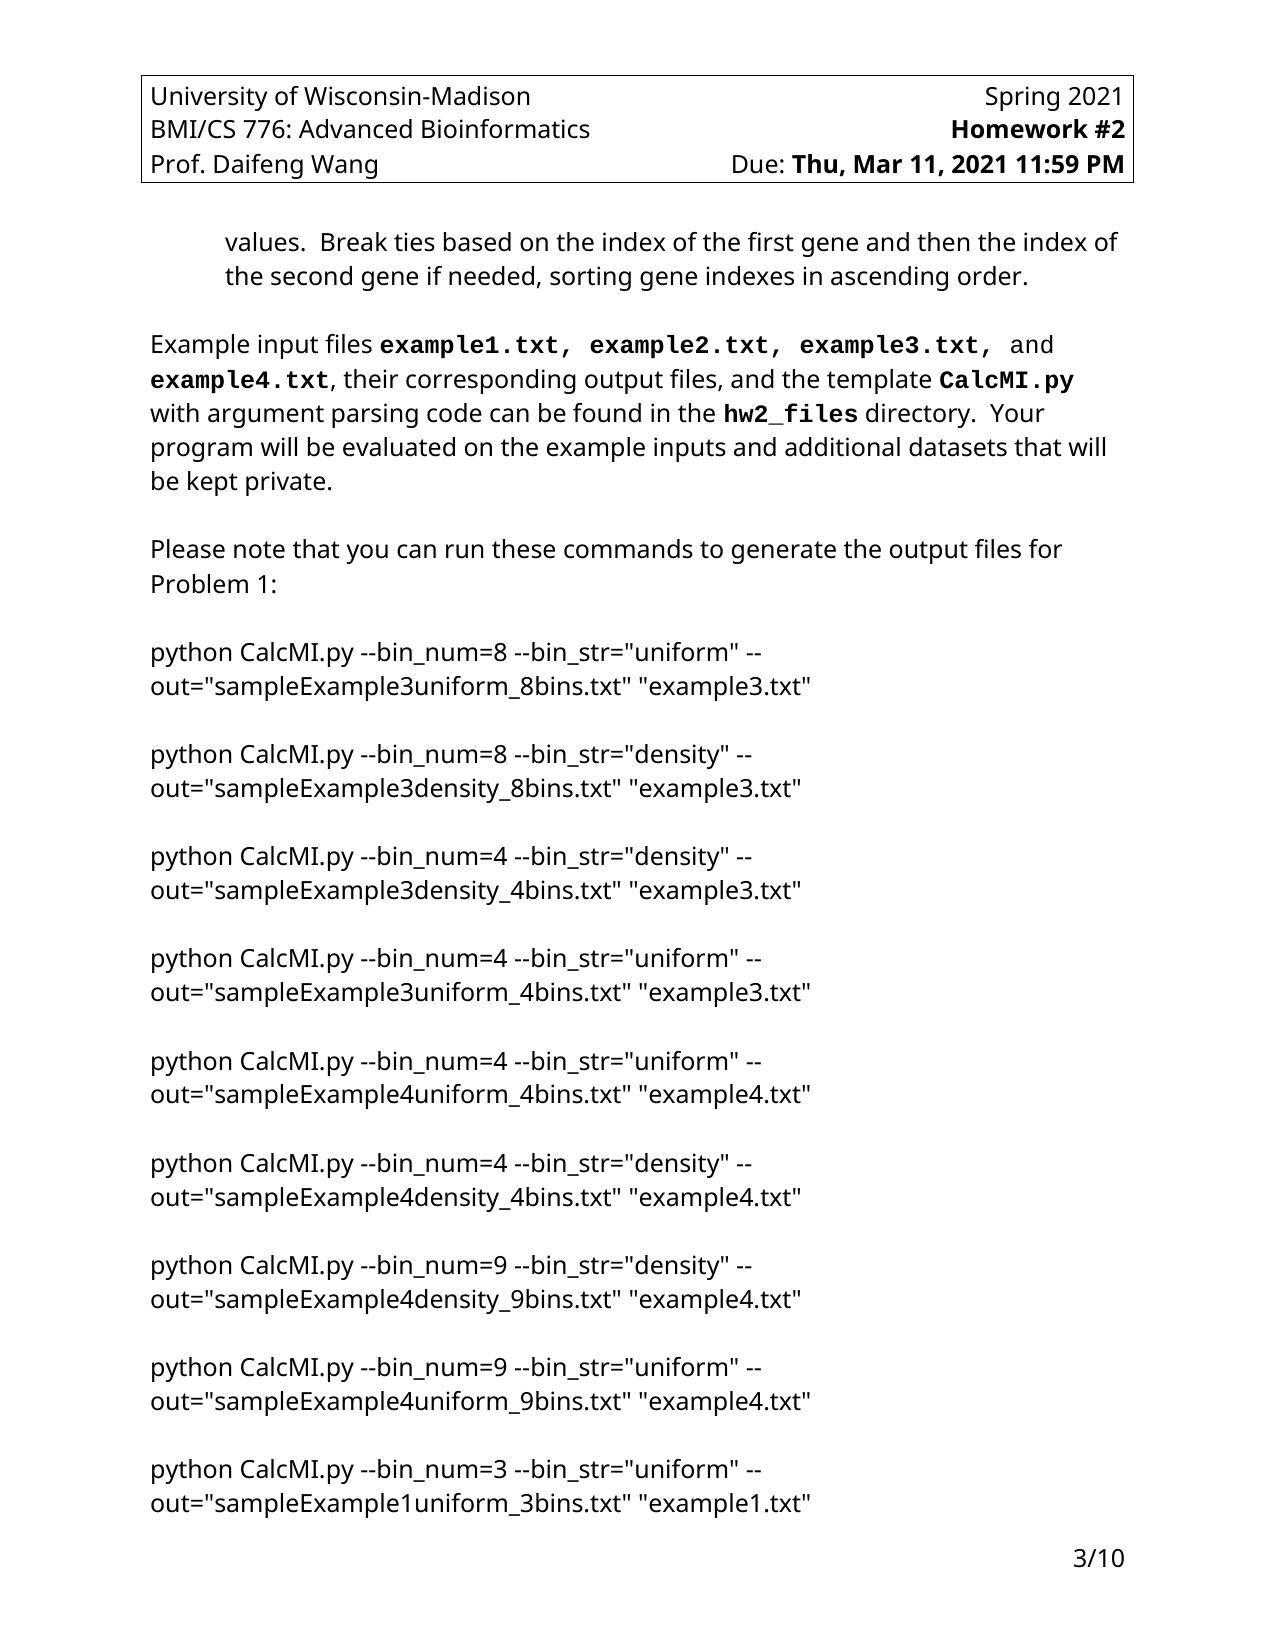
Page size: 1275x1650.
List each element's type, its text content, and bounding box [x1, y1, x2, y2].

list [187, 225, 1125, 293]
text Please note that you can run these commands to generate the output files for Problem 1: [150, 532, 1125, 600]
text python CalcMI.py --bin_num=4 --bin_str="uniform" --out="sampleExample4uniform_4bins.txt" "example4.txt" [150, 1043, 1125, 1111]
text out="sampleExample4uniform_9bins.txt" "example4.txt" [150, 1384, 1125, 1418]
text python CalcMI.py --bin_num=4 --bin_str="uniform" --out="sampleExample3uniform_4bins.txt" "example3.txt" [150, 941, 1125, 1009]
text python CalcMI.py --bin_num=8 --bin_str="density" --out="sampleExample3density_8bins.txt" "example3.txt" [150, 737, 1125, 805]
text python CalcMI.py --bin_num=8 --bin_str="uniform" --out="sampleExample3uniform_8bins.txt" "example3.txt" [150, 634, 1125, 702]
text python CalcMI.py --bin_num=4 --bin_str="density" --out="sampleExample3density_4bins.txt" "example3.txt" [150, 839, 1125, 907]
text python CalcMI.py --bin_num=9 --bin_str="density" --out="sampleExample4density_9bins.txt" "example4.txt" [150, 1247, 1125, 1316]
text Example input files example1.txt, example2.txt, example3.txt, and example4.txt, their corresponding output files, and the template CalcMI.py with argument parsing code can be found in the hw2_files directory. Your program will be evaluated on the example inputs and additional datasets that will be kept private. [150, 327, 1125, 498]
text python CalcMI.py --bin_num=3 --bin_str="uniform" --out="sampleExample1uniform_3bins.txt" "example1.txt" [150, 1452, 1125, 1520]
text python CalcMI.py --bin_num=4 --bin_str="density" --out="sampleExample4density_4bins.txt" "example4.txt" [150, 1145, 1125, 1213]
text python CalcMI.py --bin_num=9 --bin_str="uniform" -- [150, 1350, 1125, 1384]
